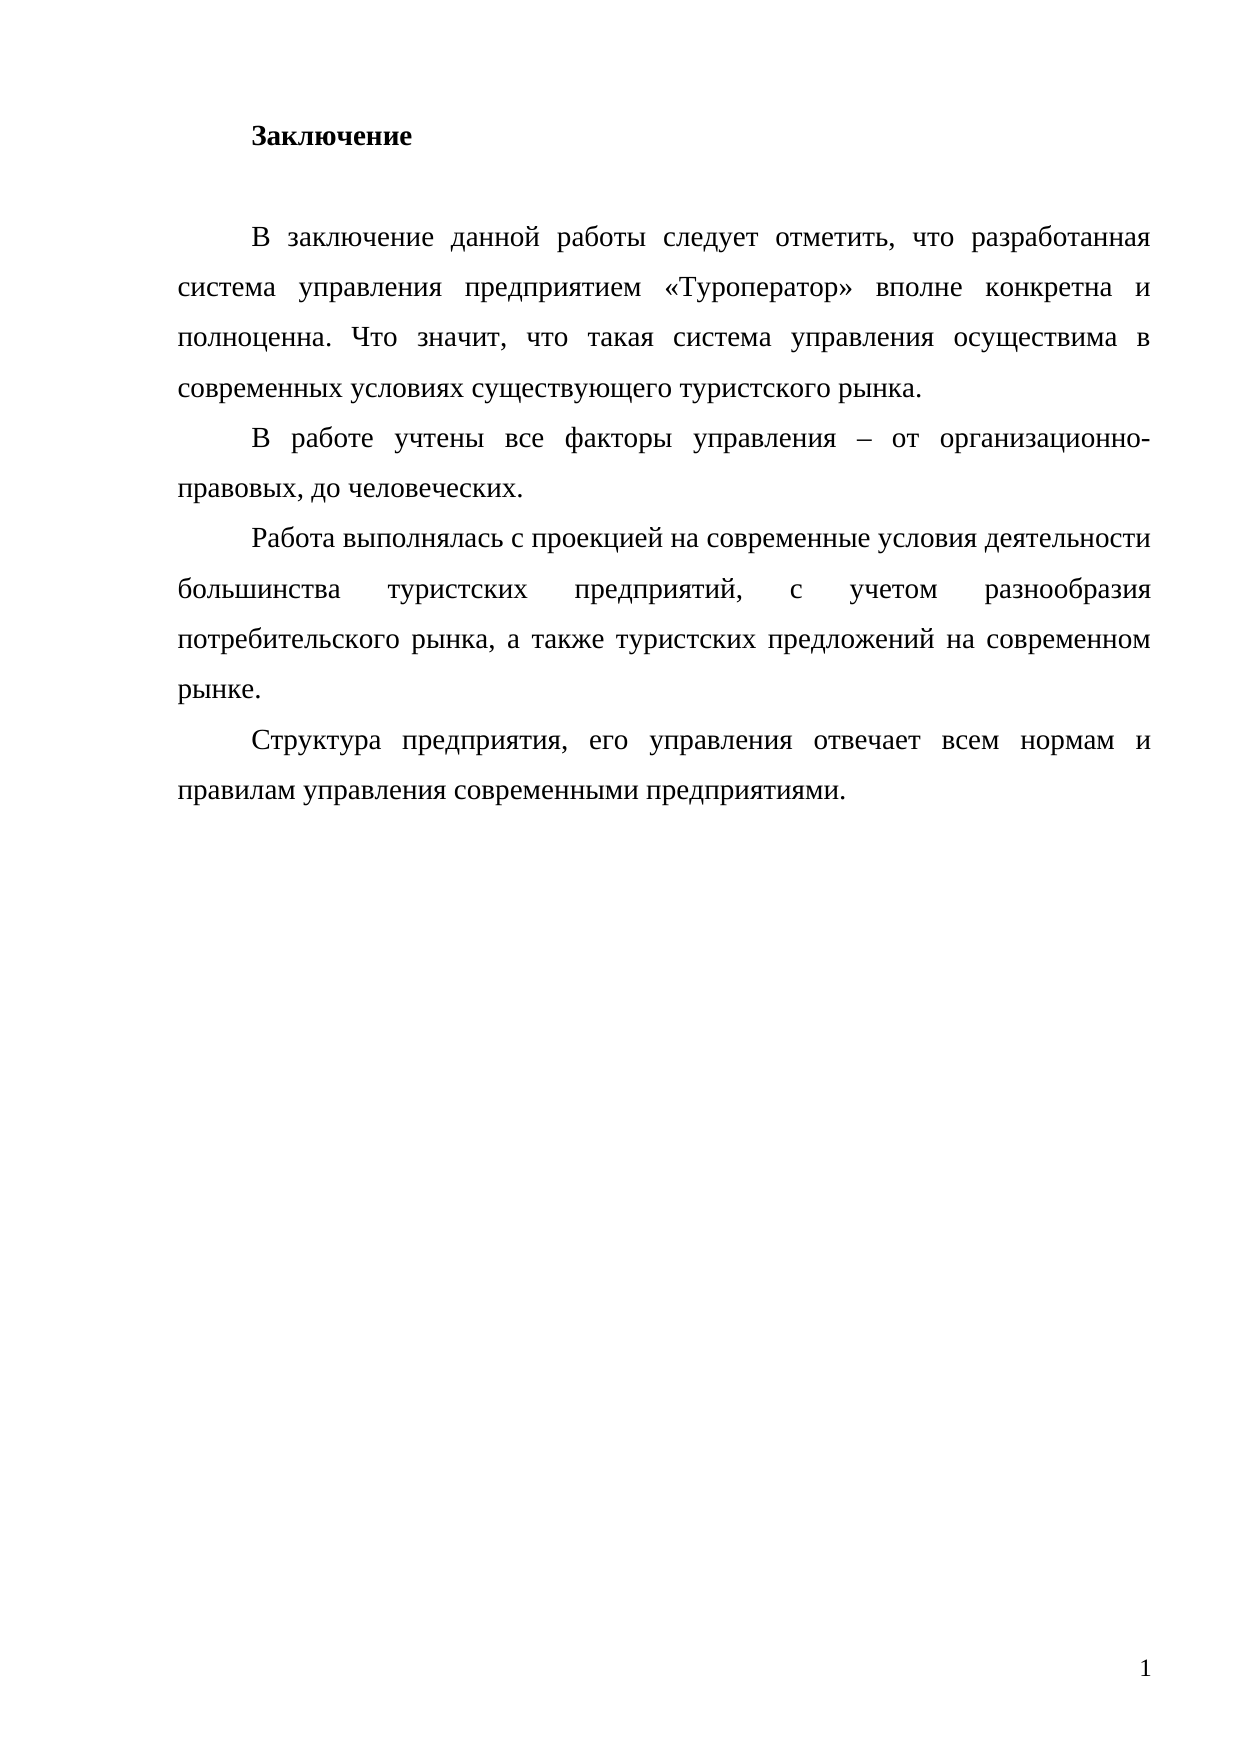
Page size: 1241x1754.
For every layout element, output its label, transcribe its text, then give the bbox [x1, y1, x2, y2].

text В заключение данной работы следует отметить, что разработанная система управления предприятием «Туроператор» вполне конкретна и полноценна. Что значит, что такая система управления осуществима в современных условиях существующего туристского рынка. [177, 219, 1152, 403]
text Заключение [177, 118, 1152, 152]
text Работа выполнялась с проекцией на современные условия деятельности большинства туристских предприятий, с учетом разнообразия потребительского рынка, а также туристских предложений на современном рынке. [177, 521, 1152, 705]
text Структура предприятия, его управления отвечает всем нормам и правилам управления современными предприятиями. [177, 722, 1152, 806]
text В работе учтены все факторы управления – от организационно-правовых, до человеческих. [177, 420, 1152, 504]
